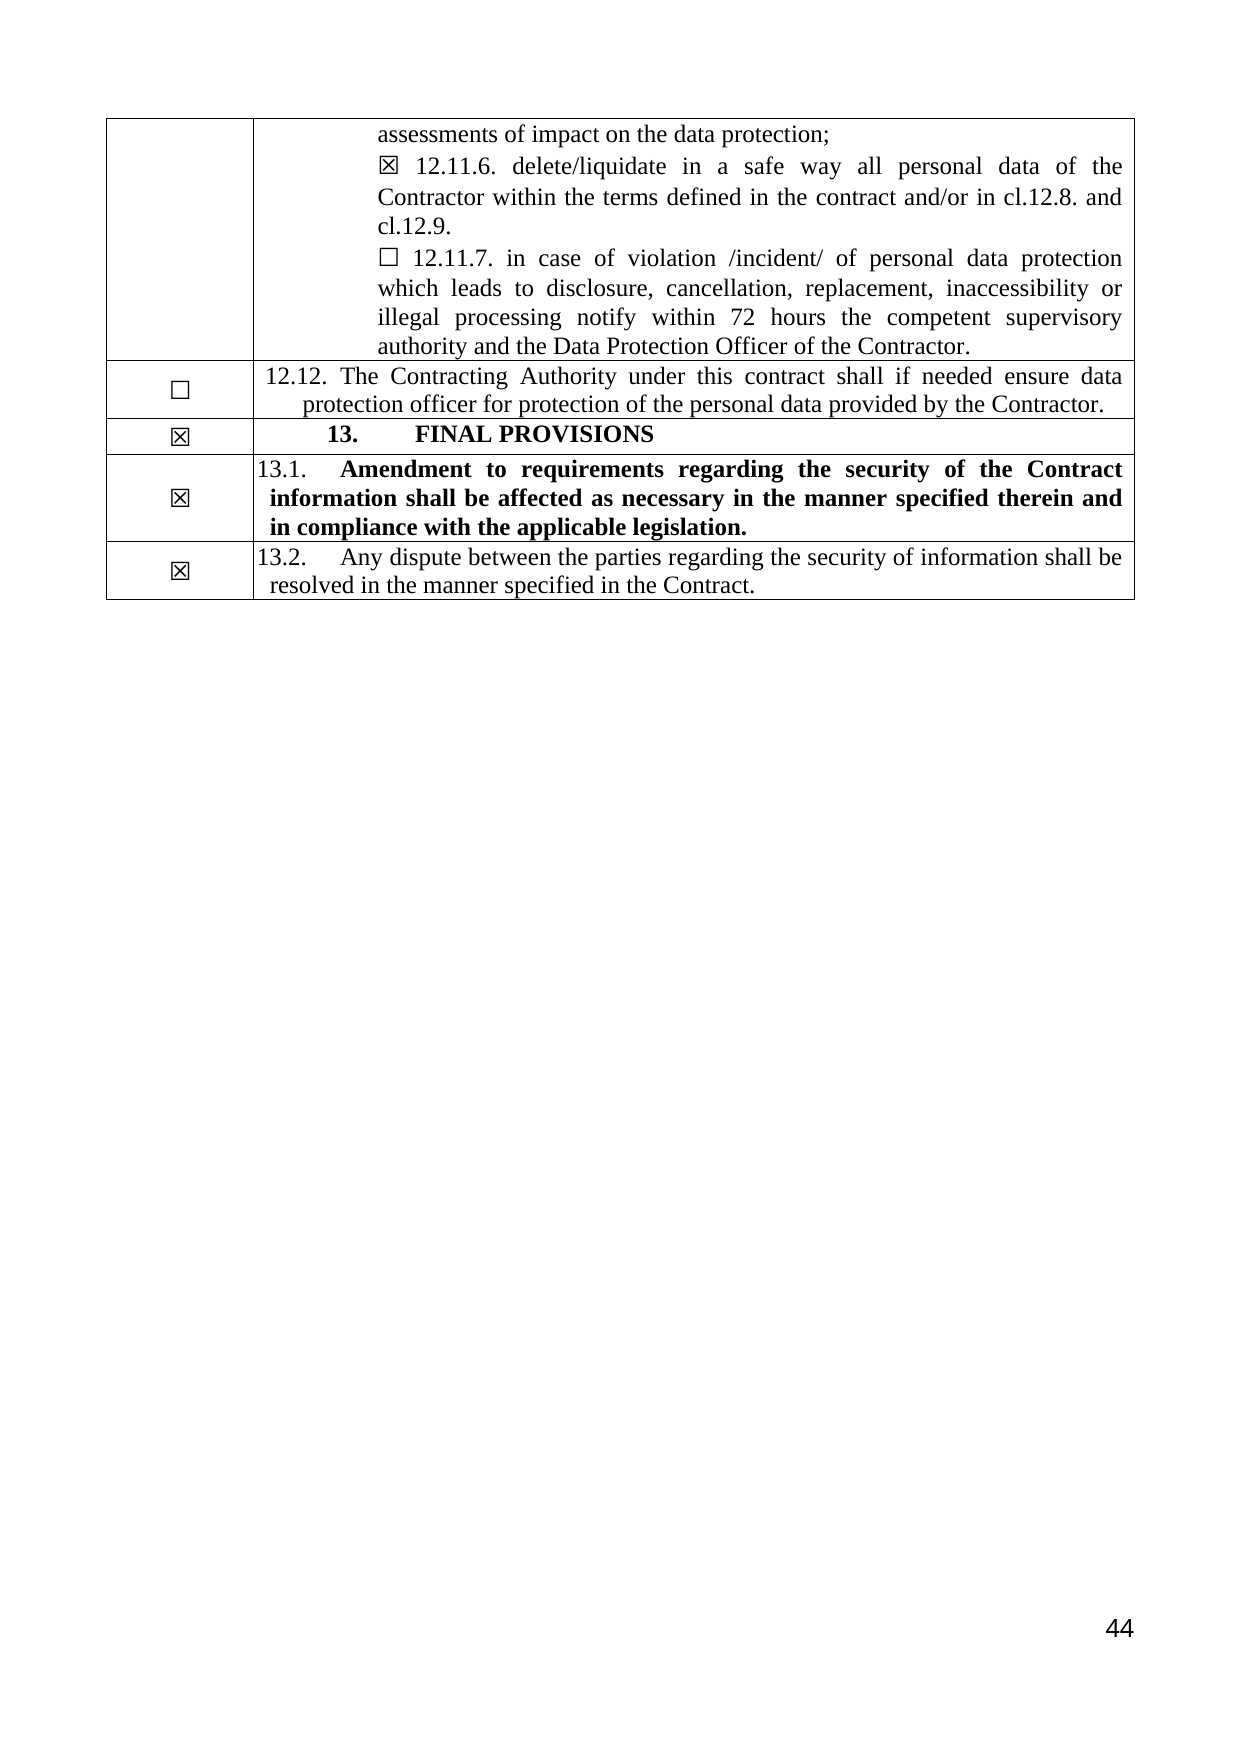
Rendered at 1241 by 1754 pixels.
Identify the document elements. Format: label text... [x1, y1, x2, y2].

table_cell The Contracting Authority under this contract shall if needed ensure data protection officer for protection of the personal data provided by the Contractor. [254, 361, 1134, 418]
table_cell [254, 119, 1134, 360]
table_cell ☐ [107, 361, 253, 418]
table_cell Amendment to requirements regarding the security of the Contract information shall be affected as necessary in the manner specified therein and in compliance with the applicable legislation. [254, 455, 1134, 541]
table_cell Any dispute between the parties regarding the security of information shall be resolved in the manner specified in the Contract. [254, 542, 1134, 599]
table_cell FINAL PROVISIONS [254, 419, 1134, 453]
